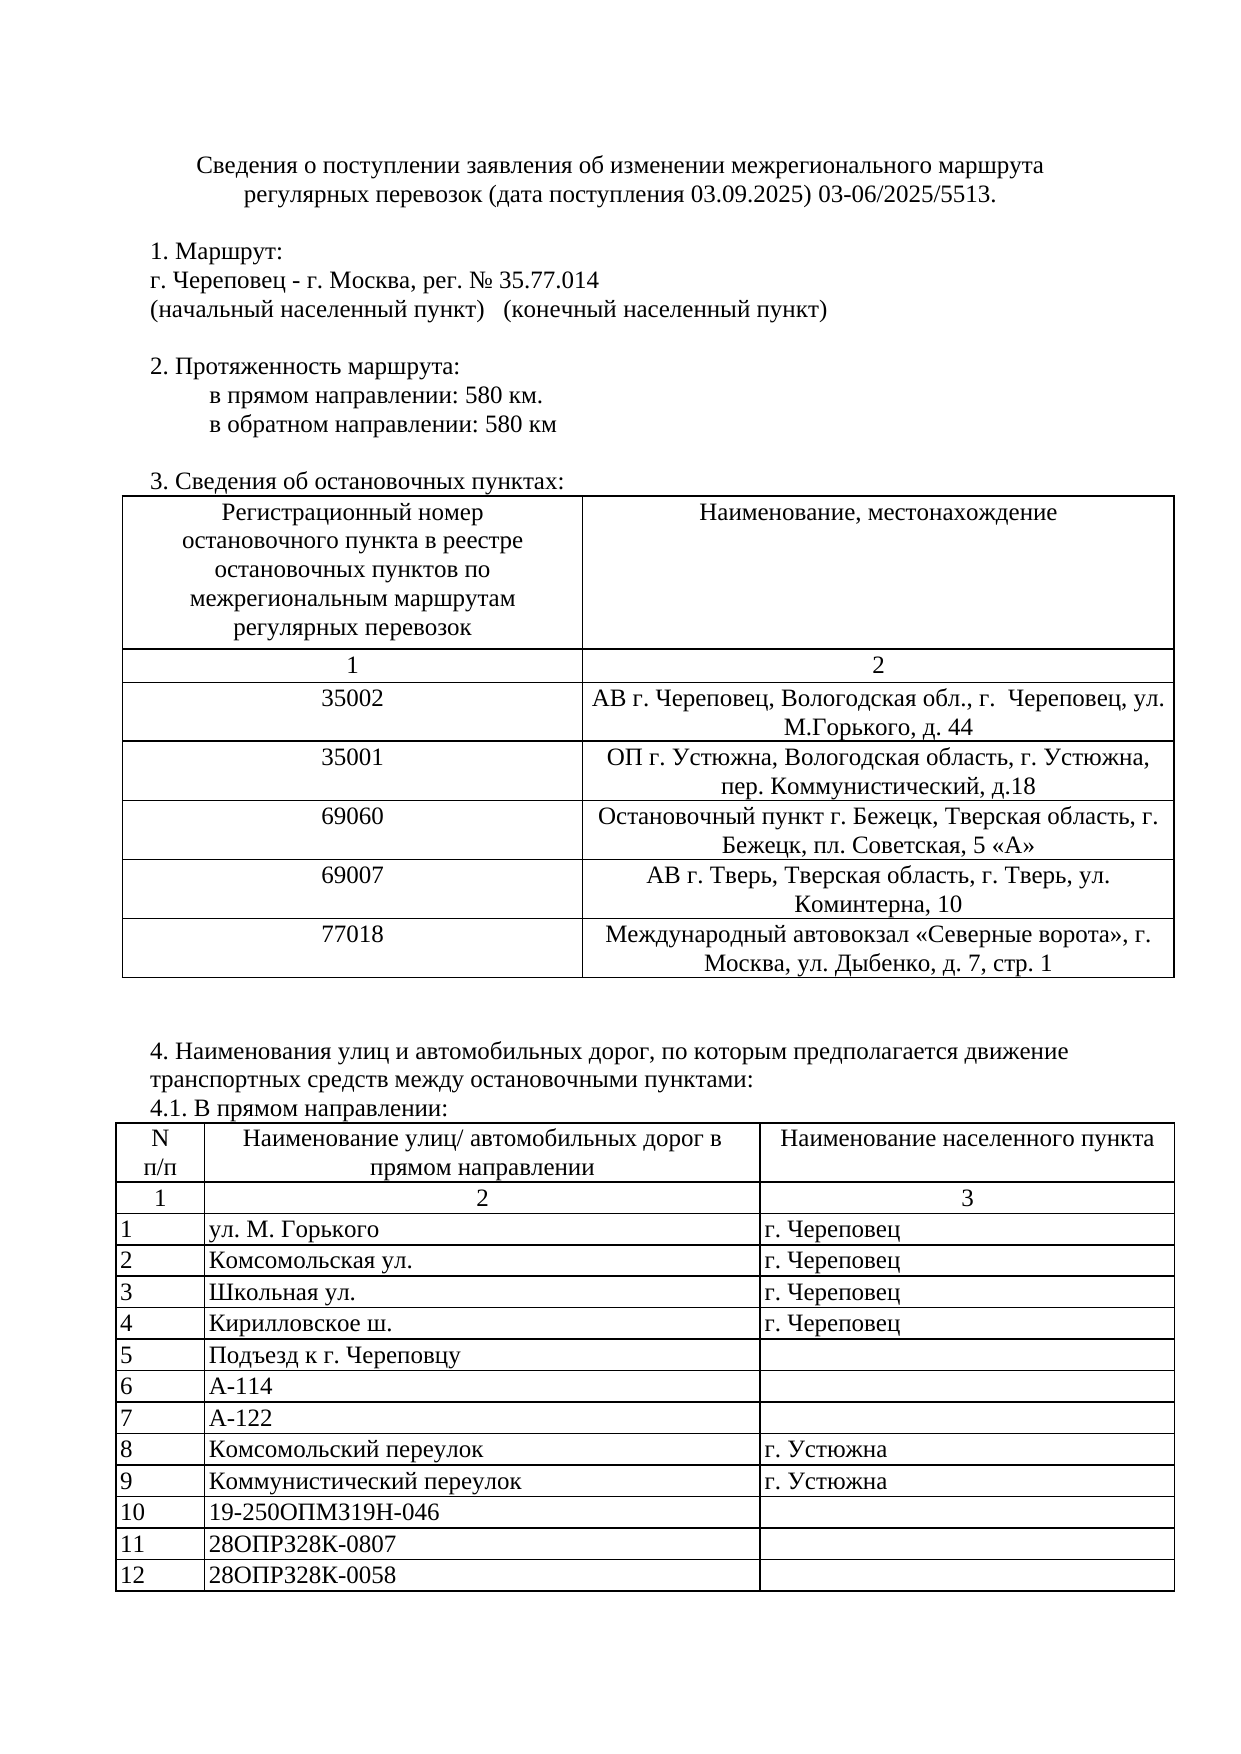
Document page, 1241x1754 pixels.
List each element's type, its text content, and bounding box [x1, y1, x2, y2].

text Сведения о поступлении заявления об изменении межрегионального маршрута регулярных перевозок (дата поступления 03.09.2025) 03-06/2025/5513. [150, 150, 1090, 207]
table_cell 35001 [123, 742, 582, 799]
table_cell г. Устюжна [761, 1466, 1174, 1496]
text в обратном направлении: 580 км [150, 409, 1090, 437]
table_cell 35002 [123, 683, 582, 740]
table_cell г. Череповец [761, 1246, 1174, 1275]
table_cell [761, 1560, 1174, 1590]
table_cell 7 [117, 1403, 204, 1433]
text в прямом направлении: 580 км. [150, 380, 1090, 409]
table_cell [761, 1497, 1174, 1527]
text г. Череповец - г. Москва, рег. № 35.77.014 [150, 265, 1090, 294]
table_cell 2 [117, 1246, 204, 1275]
table_cell [761, 1340, 1174, 1370]
table_cell г. Устюжна [761, 1434, 1174, 1464]
table_cell г. Череповец [761, 1277, 1174, 1307]
table_cell [761, 1529, 1174, 1558]
table_cell г. Череповец [761, 1214, 1174, 1244]
table_cell 8 [117, 1434, 204, 1464]
table_cell 4 [117, 1308, 204, 1338]
text 4.1. В прямом направлении: [150, 1093, 1090, 1122]
table_cell 69060 [123, 801, 582, 858]
text 2. Протяженность маршрута: [150, 351, 1090, 380]
table_cell [761, 1403, 1174, 1433]
table_cell А-114 [205, 1371, 759, 1401]
table_cell Комсомольская ул. [205, 1246, 759, 1275]
table_cell 1 [117, 1214, 204, 1244]
table_header Наименование улиц/ автомобильных дорог в прямом направлении [205, 1124, 759, 1181]
table_cell 2 [583, 650, 1173, 681]
table_cell 3 [117, 1277, 204, 1307]
table_cell г. Череповец [761, 1308, 1174, 1338]
table_header Наименование населенного пункта [761, 1124, 1174, 1181]
table_cell 3 [761, 1183, 1174, 1212]
table_cell 12 [117, 1560, 204, 1590]
table_cell ОП г. Устюжна, Вологодская область, г. Устюжна, пер. Коммунистический, д.18 [583, 742, 1173, 799]
table_cell [761, 1371, 1174, 1401]
table_cell Комсомольский переулок [205, 1434, 759, 1464]
table_cell 2 [205, 1183, 759, 1212]
table_cell 28ОПРЗ28К-0058 [205, 1560, 759, 1590]
table_cell ул. М. Горького [205, 1214, 759, 1244]
table_cell Остановочный пункт г. Бежецк, Тверская область, г. Бежецк, пл. Советская, 5 «А» [583, 801, 1173, 858]
table_cell 28ОПРЗ28К-0807 [205, 1529, 759, 1558]
table_header Наименование, местонахождение [583, 497, 1173, 648]
table_cell 77018 [123, 919, 582, 977]
table_cell 1 [117, 1183, 204, 1212]
table_cell АВ г. Череповец, Вологодская обл., г. Череповец, ул. М.Горького, д. 44 [583, 683, 1173, 740]
table_header N п/п [117, 1124, 204, 1181]
table_cell 69007 [123, 860, 582, 918]
table_cell Подъезд к г. Череповцу [205, 1340, 759, 1370]
table_cell Международный автовокзал «Северные ворота», г. Москва, ул. Дыбенко, д. 7, стр. 1 [583, 919, 1173, 977]
text (начальный населенный пункт) (конечный населенный пункт) [150, 294, 1090, 322]
table_cell А-122 [205, 1403, 759, 1433]
text 1. Маршрут: [150, 236, 1090, 265]
table_cell 6 [117, 1371, 204, 1401]
table_cell Кирилловское ш. [205, 1308, 759, 1338]
text 4. Наименования улиц и автомобильных дорог, по которым предполагается движение транспортных средств между остановочными пунктами: [150, 1036, 1090, 1093]
table_cell 5 [117, 1340, 204, 1370]
table_cell 19-250ОПМЗ19Н-046 [205, 1497, 759, 1527]
text 3. Сведения об остановочных пунктах: [150, 466, 1090, 495]
table_cell 10 [117, 1497, 204, 1527]
table_cell 9 [117, 1466, 204, 1496]
table_cell Коммунистический переулок [205, 1466, 759, 1496]
table_cell Школьная ул. [205, 1277, 759, 1307]
table_cell 11 [117, 1529, 204, 1558]
table_header Регистрационный номер остановочного пункта в реестре остановочных пунктов по межрегиональным маршрутам регулярных перевозок [123, 497, 582, 648]
table_cell АВ г. Тверь, Тверская область, г. Тверь, ул. Коминтерна, 10 [583, 860, 1173, 918]
table_cell 1 [123, 650, 582, 681]
